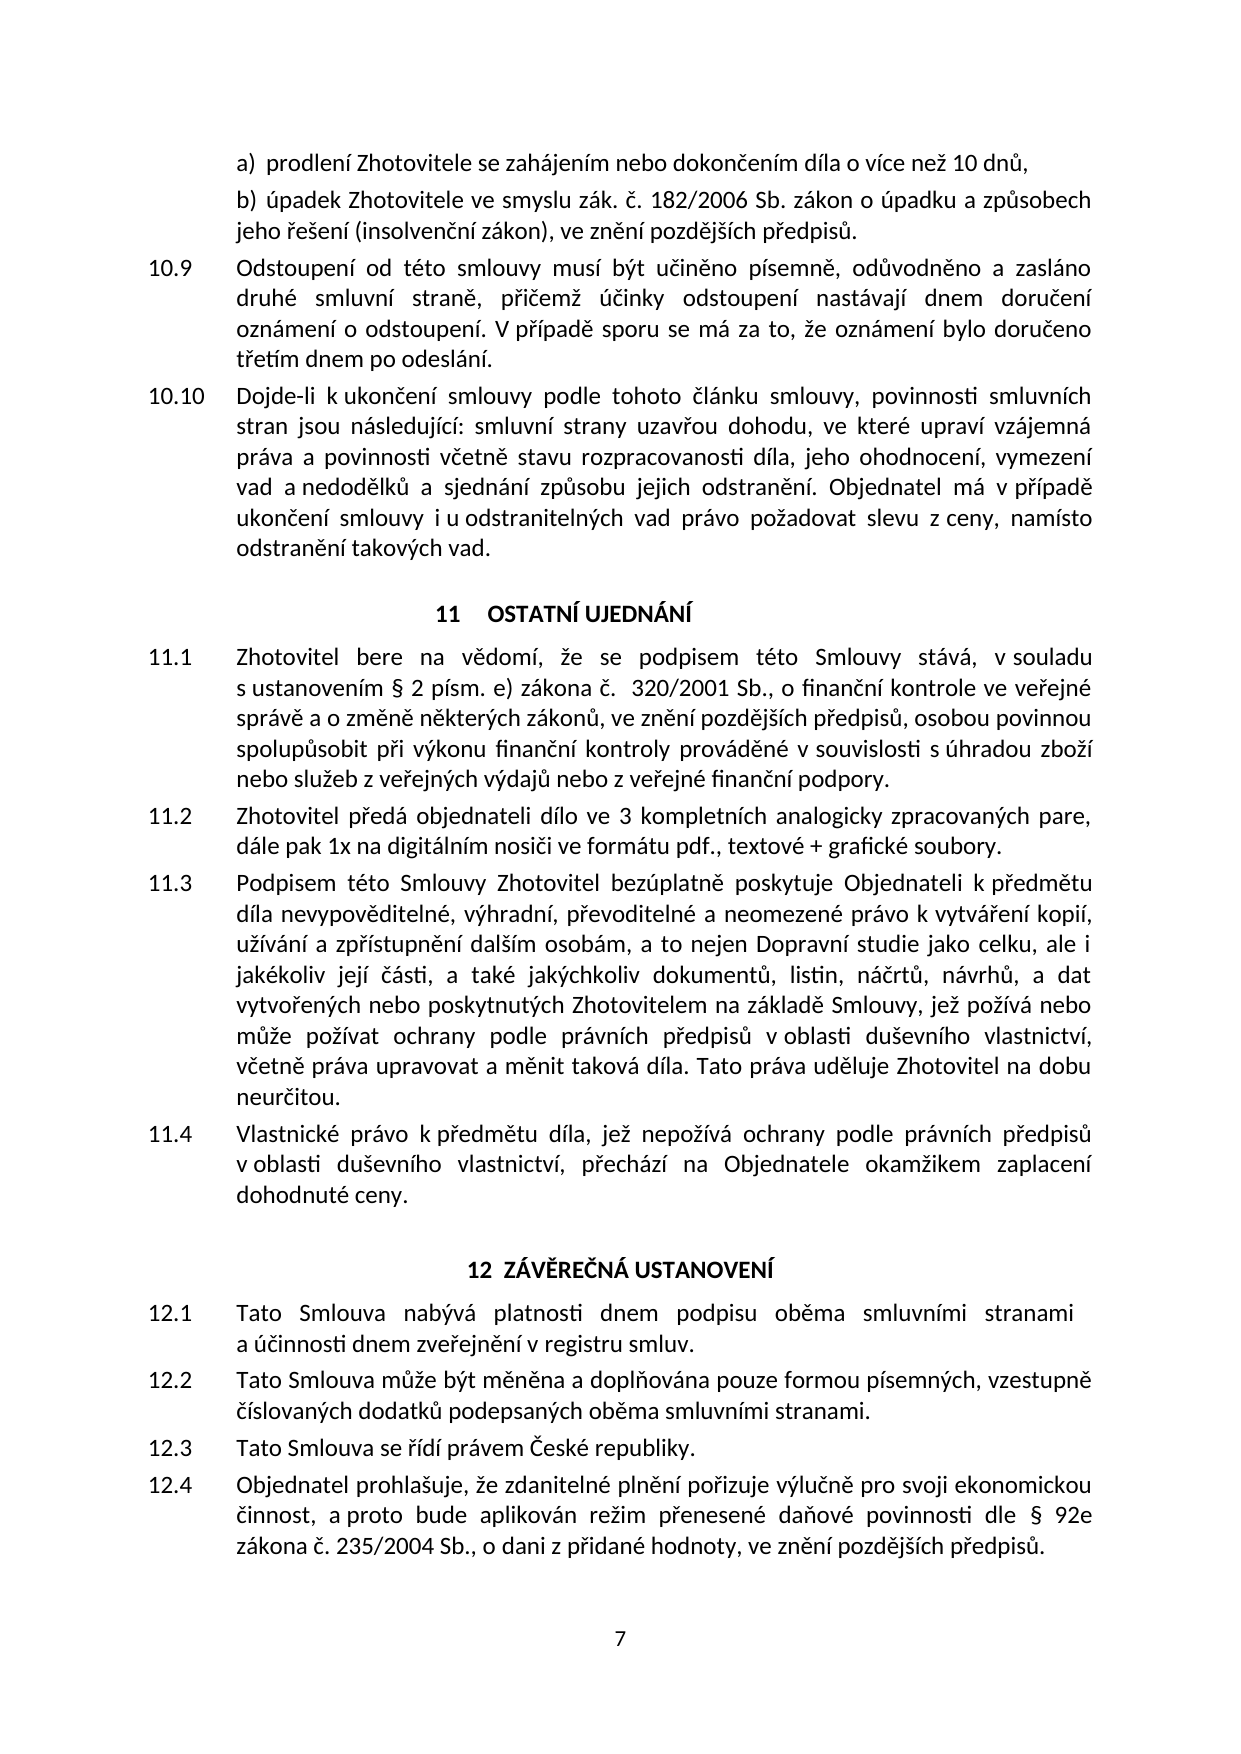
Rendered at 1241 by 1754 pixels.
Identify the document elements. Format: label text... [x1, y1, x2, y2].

list Podpisem této Smlouvy Zhotovitel bezúplatně poskytuje Objednateli k předmětu díla nevypověditelné, výhradní, převoditelné a neomezené právo k vytváření kopií, užívání a zpřístupnění dalším osobám, a to nejen Dopravní studie jako celku, ale i jakékoliv její části, a také jakýchkoliv dokumentů, listin, náčrtů, návrhů, a dat vytvořených nebo poskytnutých Zhotovitelem na základě Smlouvy, jež požívá nebo může požívat ochrany podle právních předpisů v oblasti duševního vlastnictví, včetně práva upravovat a měnit taková díla. Tato práva uděluje Zhotovitel na dobu neurčitou. [148, 867, 1093, 1111]
list Odstoupení od této smlouvy musí být učiněno písemně, odůvodněno a zasláno druhé smluvní straně, přičemž účinky odstoupení nastávají dnem doručení oznámení o odstoupení. V případě sporu se má za to, že oznámení bylo doručeno třetím dnem po odeslání. [148, 252, 1093, 374]
list Dojde-li k ukončení smlouvy podle tohoto článku smlouvy, povinnosti smluvních stran jsou následující: smluvní strany uzavřou dohodu, ve které upraví vzájemná práva a povinnosti včetně stavu rozpracovanosti díla, jeho ohodnocení, vymezení vad a nedodělků a sjednání způsobu jejich odstranění. Objednatel má v případě ukončení smlouvy i u odstranitelných vad právo požadovat slevu z ceny, namísto odstranění takových vad. [148, 380, 1093, 563]
list Vlastnické právo k předmětu díla, jež nepožívá ochrany podle právních předpisů v oblasti duševního vlastnictví, přechází na Objednatele okamžikem zaplacení dohodnuté ceny. [148, 1118, 1093, 1209]
list OSTATNÍ UJEDNÁNÍ [177, 598, 1093, 629]
list prodlení Zhotovitele se zahájením nebo dokončením díla o více než 10 dnů, [236, 148, 1093, 178]
list Tato Smlouva nabývá platnosti dnem podpisu oběma smluvními stranami a účinnosti dnem zveřejnění v registru smluv. [148, 1297, 1093, 1358]
list Zhotovitel bere na vědomí, že se podpisem této Smlouvy stává, v souladu s ustanovením § 2 písm. e) zákona č. 320/2001 Sb., o finanční kontrole ve veřejné správě a o změně některých zákonů, ve znění pozdějších předpisů, osobou povinnou spolupůsobit při výkonu finanční kontroly prováděné v souvislosti s úhradou zboží nebo služeb z veřejných výdajů nebo z veřejné finanční podpory. [148, 641, 1093, 794]
list ZÁVĚREČNÁ USTANOVENÍ [148, 1254, 1093, 1285]
list Tato Smlouva může být měněna a doplňována pouze formou písemných, vzestupně číslovaných dodatků podepsaných oběma smluvními stranami. [148, 1365, 1093, 1426]
list Tato Smlouva se řídí právem České republiky. [148, 1432, 1093, 1462]
list Objednatel prohlašuje, že zdanitelné plnění pořizuje výlučně pro svoji ekonomickou činnost, a proto bude aplikován režim přenesené daňové povinnosti dle § 92e zákona č. 235/2004 Sb., o dani z přidané hodnoty, ve znění pozdějších předpisů. [148, 1469, 1093, 1560]
list úpadek Zhotovitele ve smyslu zák. č. 182/2006 Sb. zákon o úpadku a způsobech jeho řešení (insolvenční zákon), ve znění pozdějších předpisů. [236, 184, 1093, 245]
list Zhotovitel předá objednateli dílo ve 3 kompletních analogicky zpracovaných pare, dále pak 1x na digitálním nosiči ve formátu pdf., textové + grafické soubory. [148, 800, 1093, 861]
